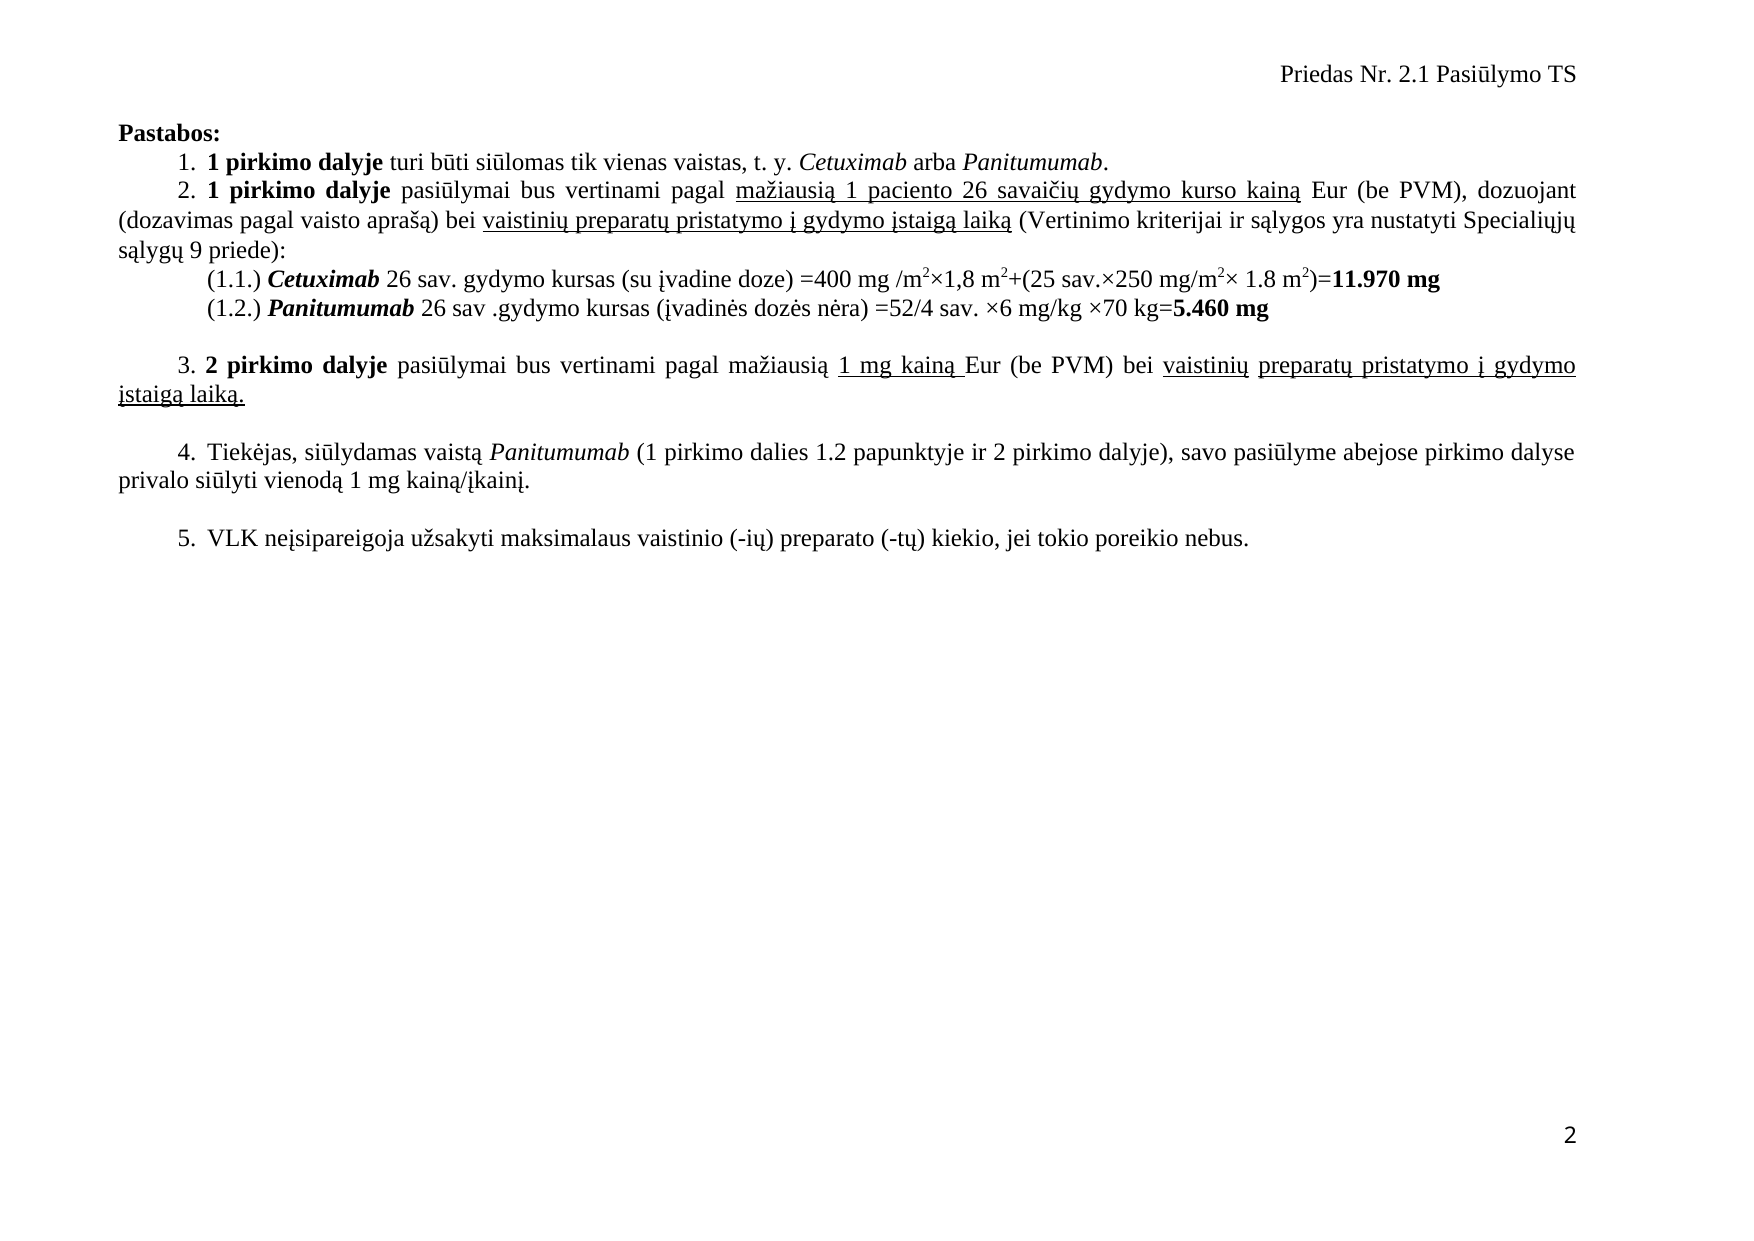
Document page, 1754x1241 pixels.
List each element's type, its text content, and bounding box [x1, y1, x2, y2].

list Tiekėjas, siūlydamas vaistą Panitumumab (1 pirkimo dalies 1.2 papunktyje ir 2 pirkimo dalyje), savo pasiūlyme abejose pirkimo dalyse privalo siūlyti vienodą 1 mg kainą/įkainį. [118, 437, 1577, 494]
text (1.2.) Panitumumab 26 sav .gydymo kursas (įvadinės dozės nėra) =52/4 sav. ×6 mg/kg ×70 kg=5.460 mg [118, 293, 1577, 322]
text Pastabos: [118, 118, 1577, 147]
list VLK neįsipareigoja užsakyti maksimalaus vaistinio (-ių) preparato (-tų) kiekio, jei tokio poreikio nebus. [118, 523, 1577, 552]
text 3. 2 pirkimo dalyje pasiūlymai bus vertinami pagal mažiausią 1 mg kainą Eur (be PVM) bei vaistinių preparatų pristatymo į gydymo įstaigą laiką. [118, 351, 1577, 408]
text (1.1.) Cetuximab 26 sav. gydymo kursas (su įvadine doze) =400 mg /m2×1,8 m2+(25 sav.×250 mg/m2× 1.8 m2)=11.970 mg [118, 264, 1577, 293]
list 1 pirkimo dalyje turi būti siūlomas tik vienas vaistas, t. y. Cetuximab arba Panitumumab. [118, 147, 1577, 176]
list 1 pirkimo dalyje pasiūlymai bus vertinami pagal mažiausią 1 paciento 26 savaičių gydymo kurso kainą Eur (be PVM), dozuojant (dozavimas pagal vaisto aprašą) bei vaistinių preparatų pristatymo į gydymo įstaigą laiką (Vertinimo kriterijai ir sąlygos yra nustatyti Specialiųjų sąlygų 9 priede): [118, 176, 1577, 264]
